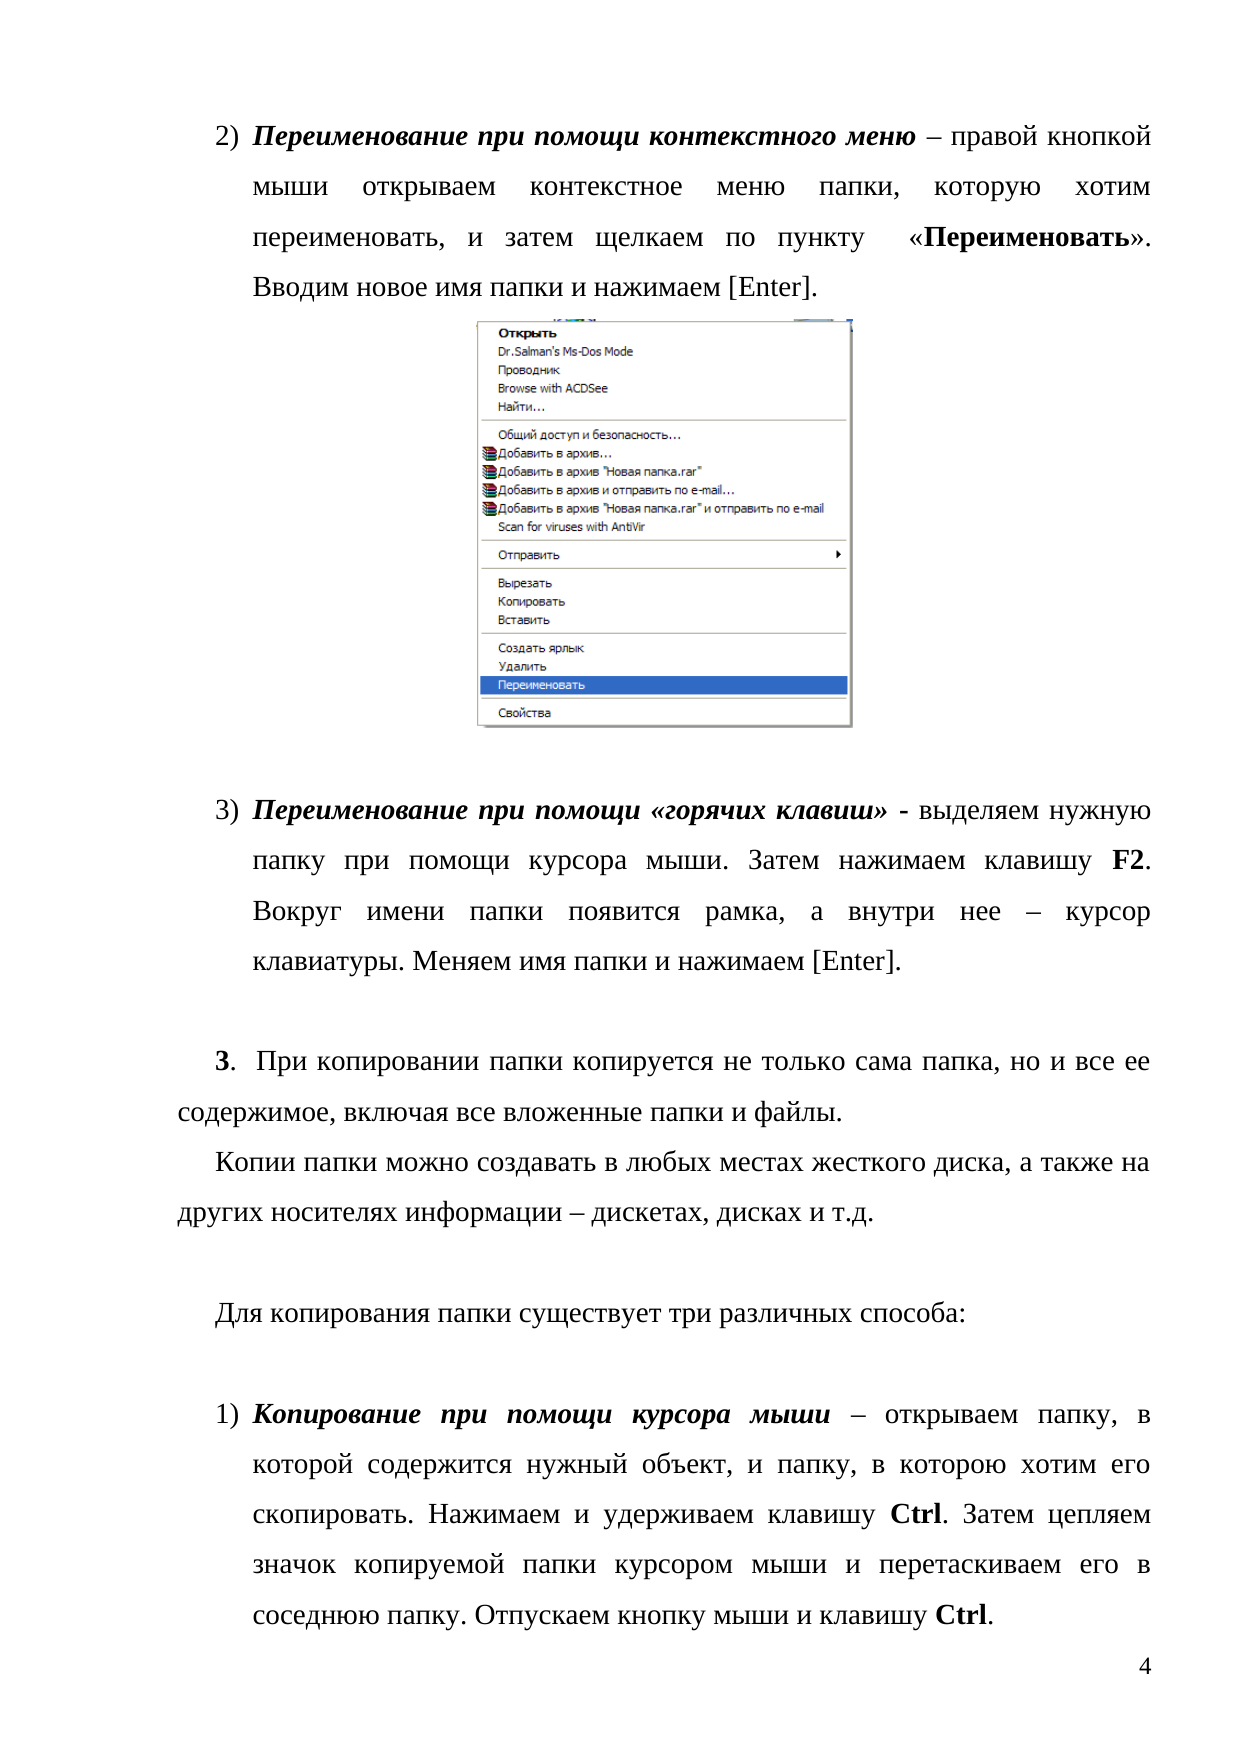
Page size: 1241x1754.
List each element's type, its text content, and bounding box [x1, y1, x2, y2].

text 3. При копировании папки копируется не только сама папка, но и все ее содержимое, включая все вложенные папки и файлы. [177, 1043, 1152, 1127]
list Переименование при помощи «горячих клавиш» - выделяем нужную папку при помощи курсора мыши. Затем нажимаем клавишу F2. Вокруг имени папки появится рамка, а внутри нее – курсор клавиатуры. Меняем имя папки и нажимаем [Enter]. [215, 792, 1152, 976]
list Копирование при помощи курсора мыши – открываем папку, в которой содержится нужный объект, и папку, в которою хотим его скопировать. Нажимаем и удерживаем клавишу Ctrl. Затем цепляем значок копируемой папки курсором мыши и перетаскиваем его в соседнюю папку. Отпускаем кнопку мыши и клавишу Ctrl. [215, 1396, 1152, 1631]
text Копии папки можно создавать в любых местах жесткого диска, а также на других носителях информации – дискетах, дисках и т.д. [177, 1144, 1152, 1228]
text Для копирования папки существует три различных способа: [177, 1295, 1152, 1329]
list Переименование при помощи контекстного меню – правой кнопкой мыши открываем контекстное меню папки, которую хотим переименовать, и затем щелкаем по пункту «Переименовать». Вводим новое имя папки и нажимаем [Enter]. [215, 118, 1152, 303]
picture [476, 319, 853, 728]
